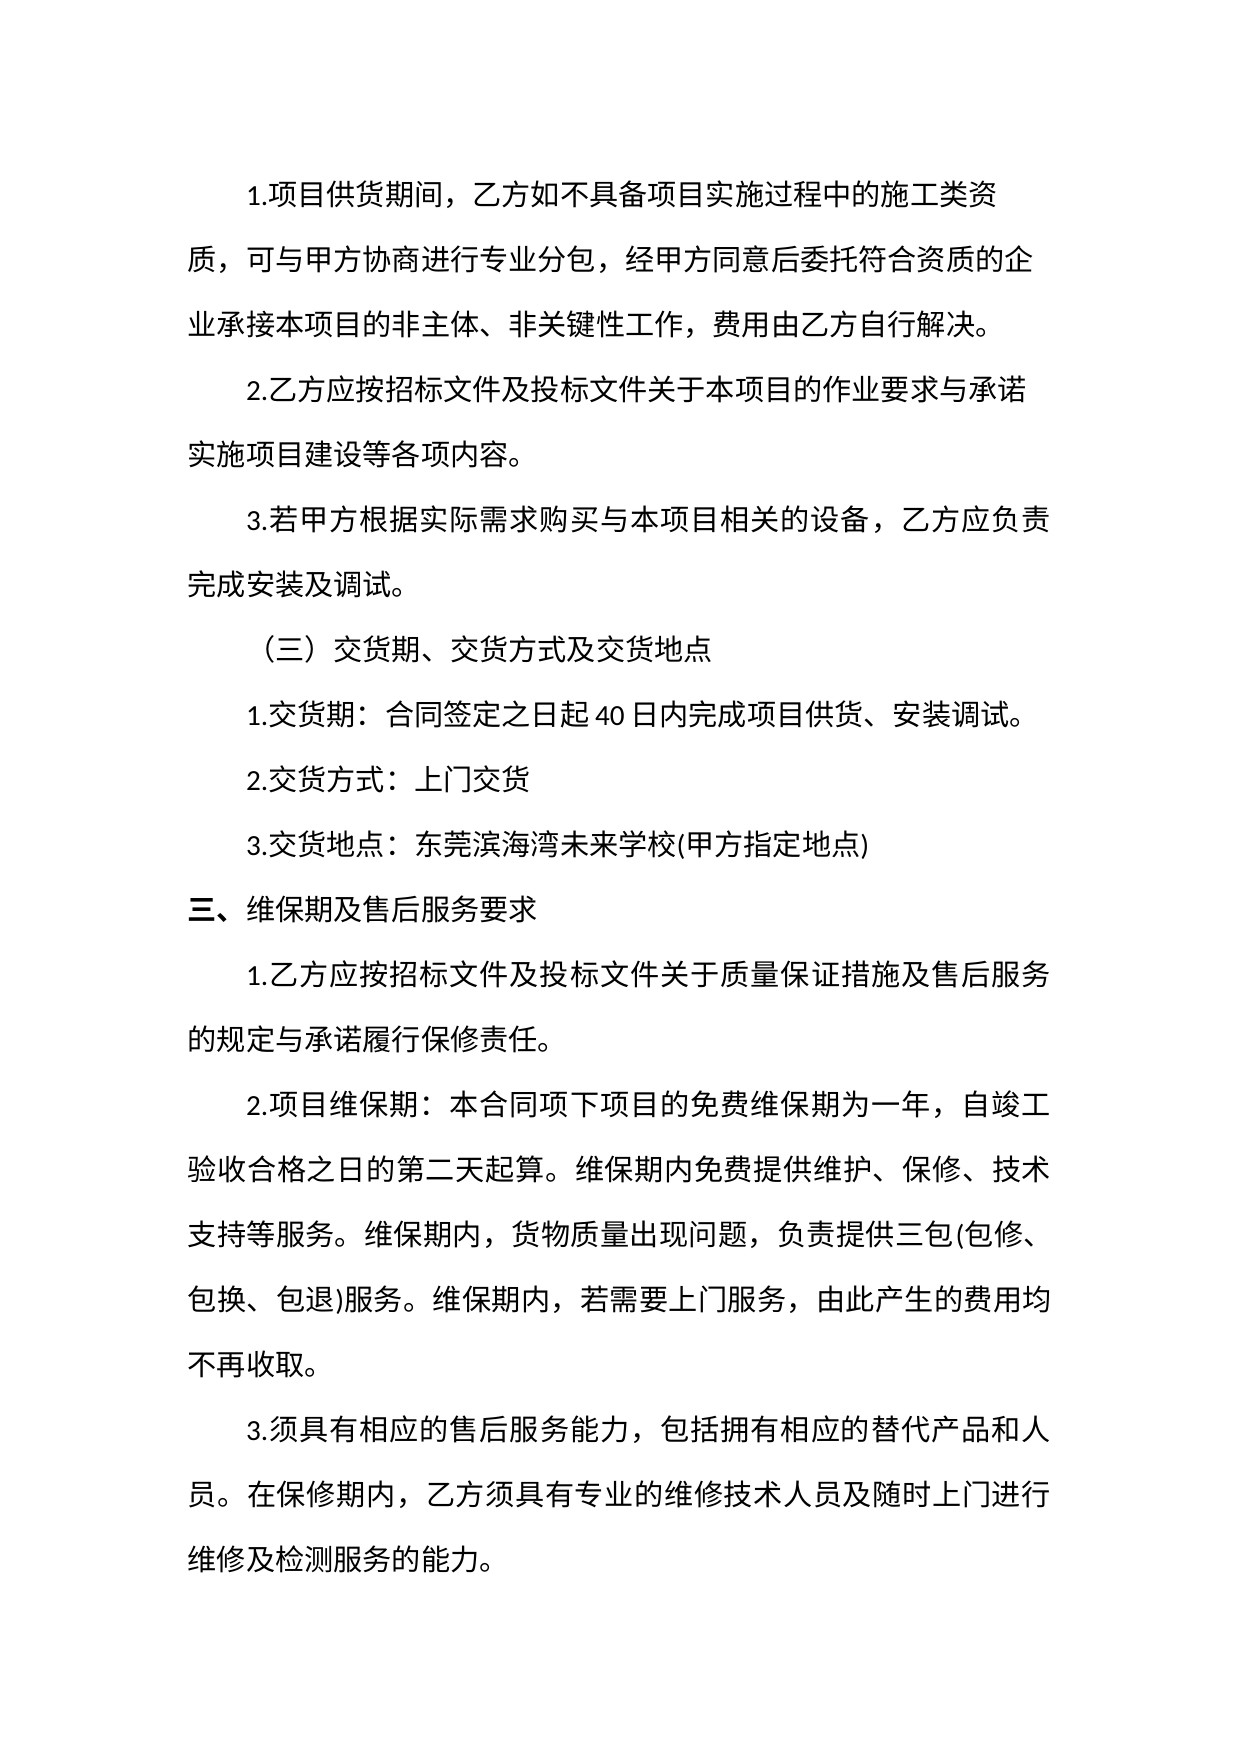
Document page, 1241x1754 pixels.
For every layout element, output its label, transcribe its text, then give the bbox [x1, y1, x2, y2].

text 1.乙方应按招标文件及投标文件关于质量保证措施及售后服务的规定与承诺履行保修责任。 [187, 942, 1053, 1072]
text 3.若甲方根据实际需求购买与本项目相关的设备，乙方应负责完成安装及调试。 [187, 487, 1053, 617]
text 三、维保期及售后服务要求 [187, 877, 1053, 942]
text （三）交货期、交货方式及交货地点 [187, 617, 1053, 682]
text 1.交货期：合同签定之日起40日内完成项目供货、安装调试。 [187, 682, 1053, 747]
text 1.项目供货期间，乙方如不具备项目实施过程中的施工类资质，可与甲方协商进行专业分包，经甲方同意后委托符合资质的企业承接本项目的非主体、非关键性工作，费用由乙方自行解决。 [187, 162, 1053, 357]
text 2.项目维保期：本合同项下项目的免费维保期为一年，自竣工验收合格之日的第二天起算。维保期内免费提供维护、保修、技术支持等服务。维保期内，货物质量出现问题，负责提供三包(包修、包换、包退)服务。维保期内，若需要上门服务，由此产生的费用均不再收取。 [187, 1072, 1053, 1397]
text 2.交货方式：上门交货 [187, 747, 1053, 812]
text 3.须具有相应的售后服务能力，包括拥有相应的替代产品和人员。在保修期内，乙方须具有专业的维修技术人员及随时上门进行维修及检测服务的能力。 [187, 1397, 1053, 1592]
text 3.交货地点：东莞滨海湾未来学校(甲方指定地点) [187, 812, 1053, 877]
text 2.乙方应按招标文件及投标文件关于本项目的作业要求与承诺实施项目建设等各项内容。 [187, 357, 1053, 487]
